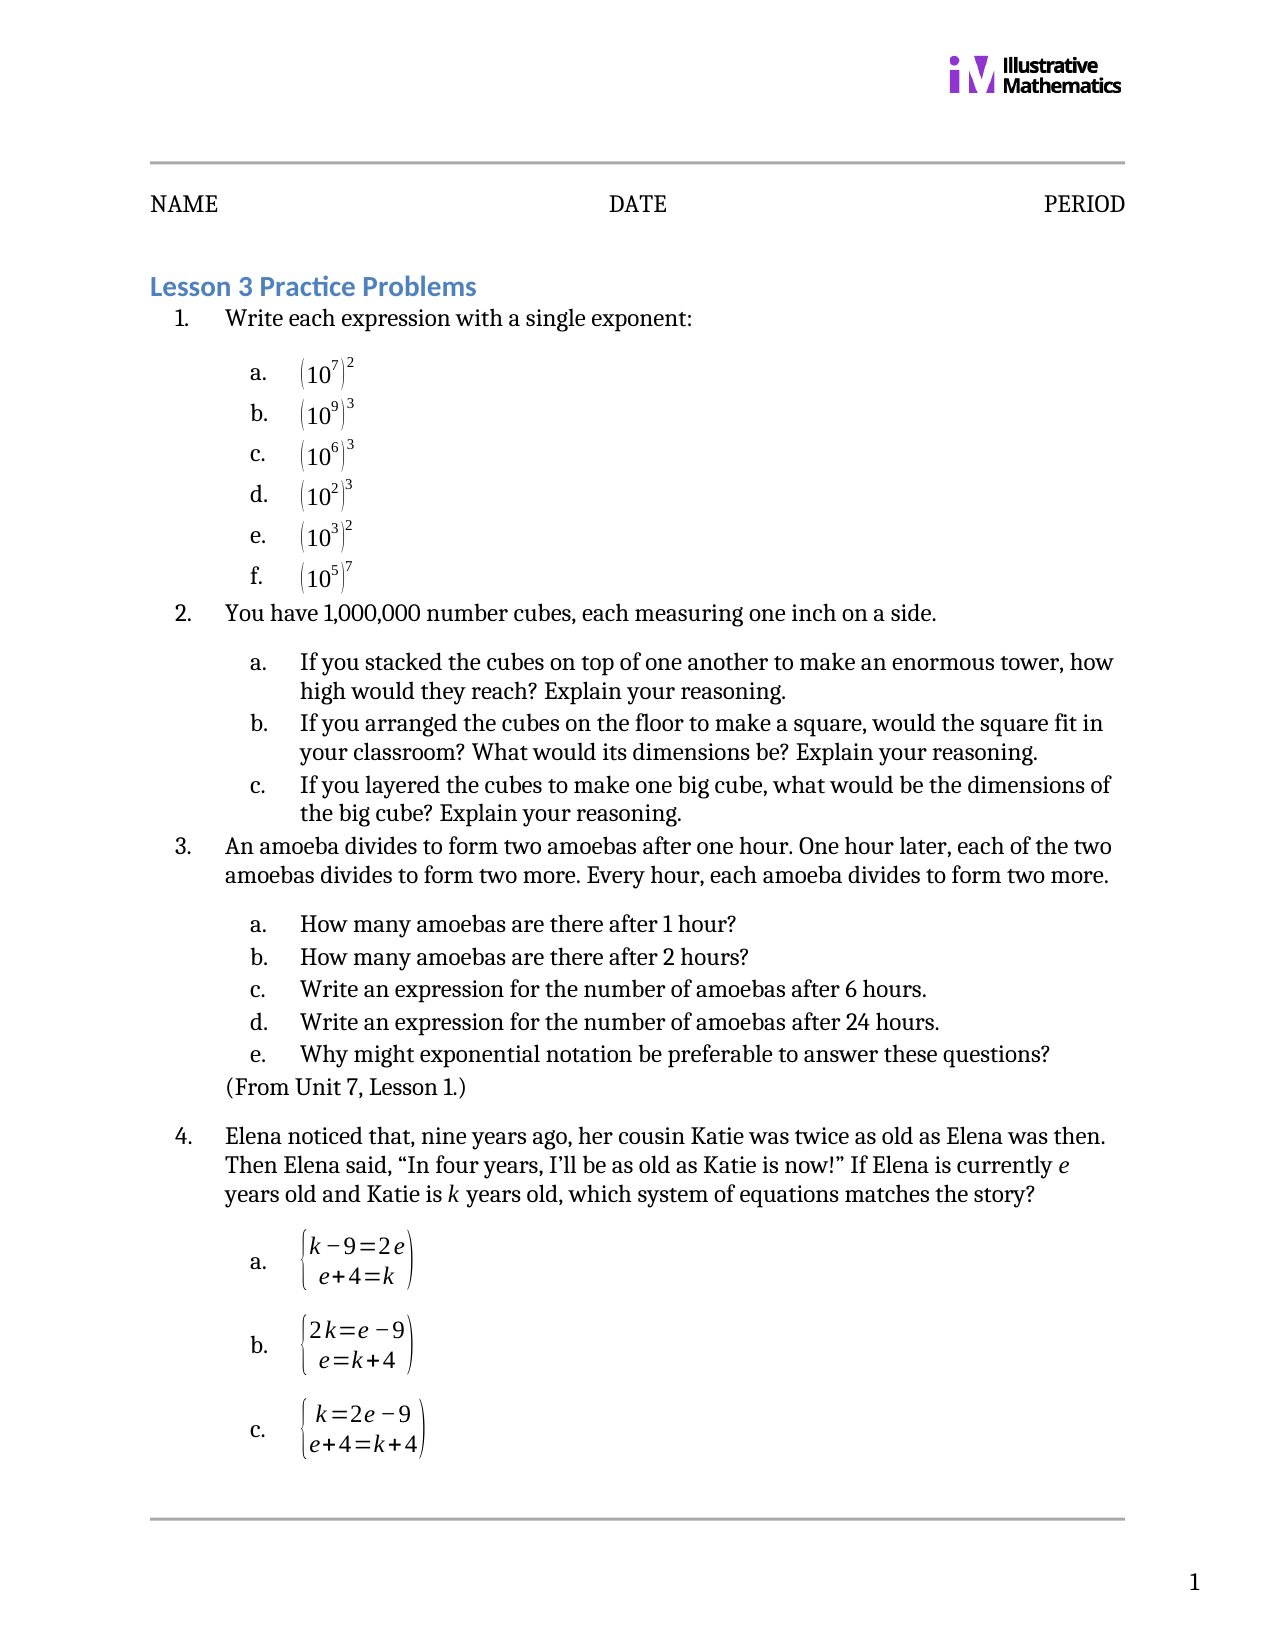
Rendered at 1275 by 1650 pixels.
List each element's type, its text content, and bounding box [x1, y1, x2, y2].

list If you arranged the cubes on the floor to make a square, would the square fit in your classroom? What would its dimensions be? Explain your reasoning. [250, 709, 1125, 767]
list If you layered the cubes to make one big cube, what would be the dimensions of the big cube? Explain your reasoning. [250, 771, 1125, 828]
list How many amoebas are there after 1 hour? [250, 910, 1125, 939]
list Write an expression for the number of amoebas after 24 hours. [250, 1008, 1125, 1036]
list Elena noticed that, nine years ago, her cousin Katie was twice as old as Elena was then. Then Elena said, “In four years, I’ll be as old as Katie is now!” If Elena is currently years old and Katie is years old, which system of equations matches the story? [175, 1122, 1125, 1208]
list Write an expression for the number of amoebas after 6 hours. [250, 975, 1125, 1004]
list How many amoebas are there after 2 hours? [250, 943, 1125, 971]
list Write each expression with a single exponent: [175, 304, 1125, 333]
picture [949, 55, 1121, 93]
list Why might exponential notation be preferable to answer these questions? [250, 1040, 1125, 1069]
subtitle Lesson 3 Practice Problems [150, 268, 1125, 304]
list If you stacked the cubes on top of one another to make an enormous tower, how high would they reach? Explain your reasoning. [250, 648, 1125, 706]
list An amoeba divides to form two amoebas after one hour. One hour later, each of the two amoebas divides to form two more. Every hour, each amoeba divides to form two more. [175, 832, 1125, 889]
list (From Unit 7, Lesson 1.) [175, 1073, 1125, 1101]
list You have 1,000,000 number cubes, each measuring one inch on a side. [175, 598, 1125, 627]
